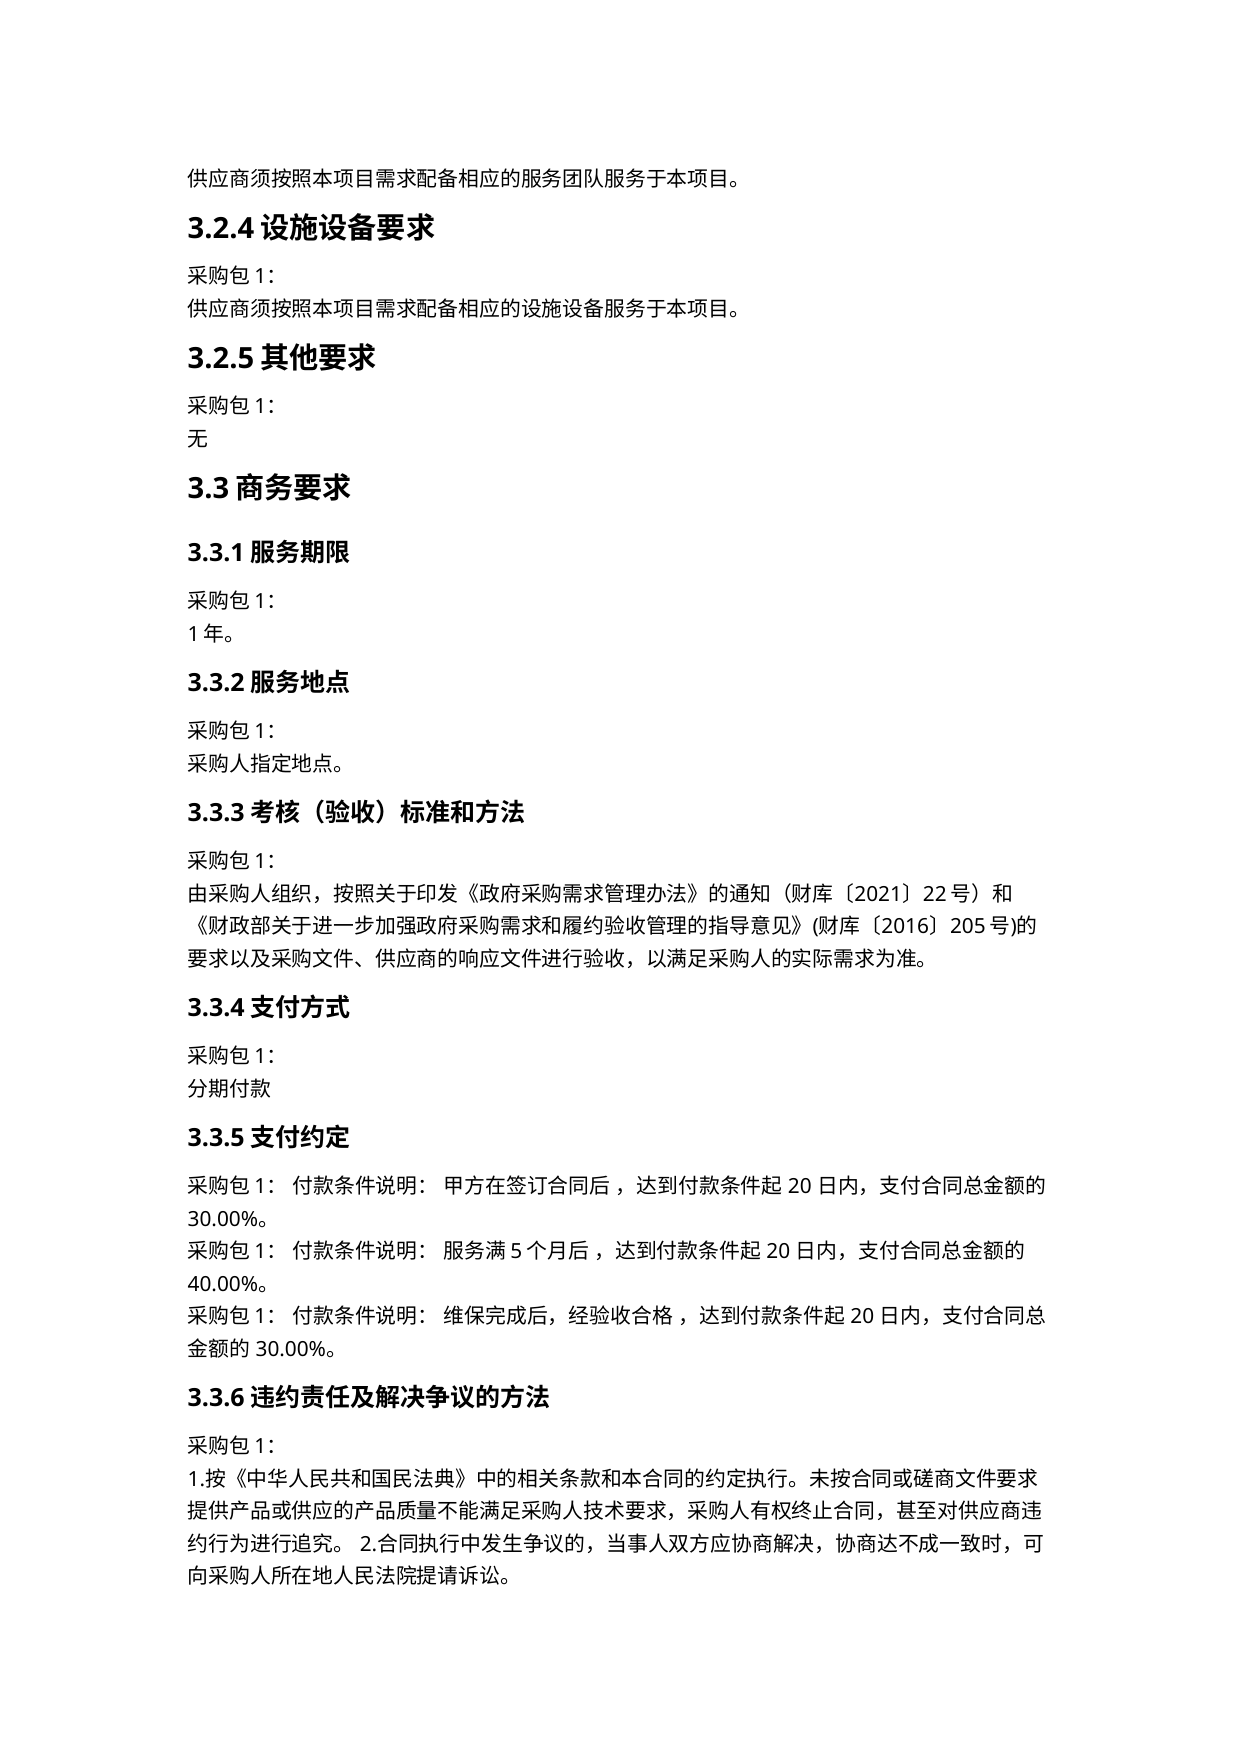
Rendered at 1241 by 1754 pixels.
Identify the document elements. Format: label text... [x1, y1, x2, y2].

text 3.3商务要求 [187, 454, 1053, 519]
text 采购包1： [187, 259, 1053, 292]
text 供应商须按照本项目需求配备相应的设施设备服务于本项目。 [187, 292, 1053, 324]
text 3.3.4支付方式 [187, 974, 1053, 1039]
text 3.3.2服务地点 [187, 649, 1053, 714]
text 3.2.4设施设备要求 [187, 194, 1053, 259]
text 采购包1： [187, 1429, 1053, 1462]
text 采购包1： [187, 389, 1053, 422]
text 3.3.3考核（验收）标准和方法 [187, 779, 1053, 844]
text 采购人指定地点。 [187, 747, 1053, 779]
text 由采购人组织，按照关于印发《政府采购需求管理办法》的通知（财库〔2021〕22号）和《财政部关于进一步加强政府采购需求和履约验收管理的指导意见》(财库〔2016〕205号)的要求以及采购文件、供应商的响应文件进行验收，以满足采购人的实际需求为准。 [187, 877, 1053, 974]
text 采购包1： 付款条件说明： 维保完成后，经验收合格 ，达到付款条件起 20 日内，支付合同总金额的 30.00%。 [187, 1299, 1053, 1364]
text 分期付款 [187, 1072, 1053, 1104]
text 1年。 [187, 617, 1053, 649]
text 无 [187, 422, 1053, 454]
text 采购包1： 付款条件说明： 甲方在签订合同后 ，达到付款条件起 20 日内，支付合同总金额的 30.00%。 [187, 1169, 1053, 1234]
text 采购包1： [187, 714, 1053, 747]
text 3.2.5其他要求 [187, 324, 1053, 389]
text 3.3.1服务期限 [187, 519, 1053, 584]
text 3.3.5支付约定 [187, 1104, 1053, 1169]
text 采购包1： [187, 584, 1053, 617]
text 采购包1： 付款条件说明： 服务满5个月后 ，达到付款条件起 20 日内，支付合同总金额的 40.00%。 [187, 1234, 1053, 1299]
text 采购包1： [187, 1039, 1053, 1072]
text 采购包1： [187, 844, 1053, 877]
text 供应商须按照本项目需求配备相应的服务团队服务于本项目。 [187, 162, 1053, 194]
text 3.3.6违约责任及解决争议的方法 [187, 1364, 1053, 1429]
text 1.按《中华人民共和国民法典》中的相关条款和本合同的约定执行。未按合同或磋商文件要求提供产品或供应的产品质量不能满足采购人技术要求，采购人有权终止合同，甚至对供应商违约行为进行追究。 2.合同执行中发生争议的，当事人双方应协商解决，协商达不成一致时，可向采购人所在地人民法院提请诉讼。 [187, 1462, 1053, 1592]
